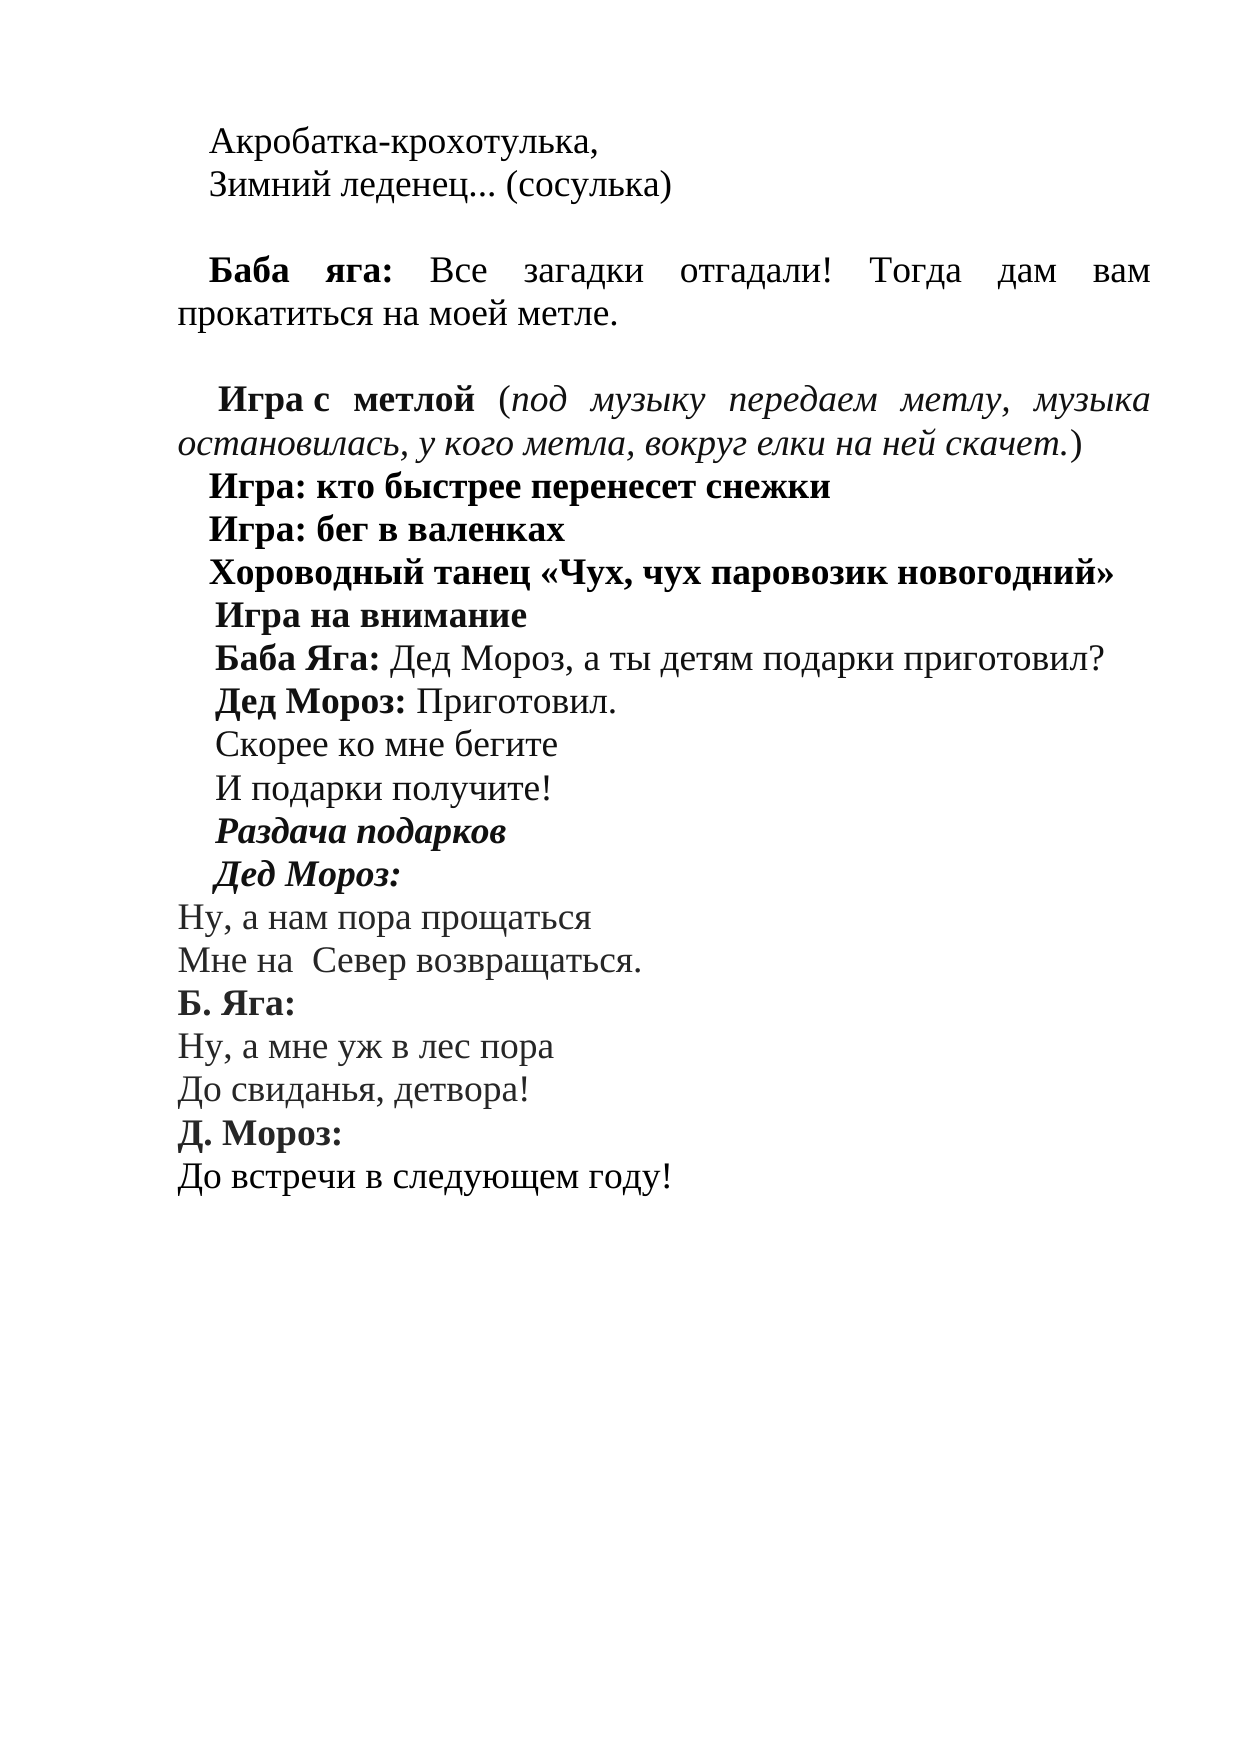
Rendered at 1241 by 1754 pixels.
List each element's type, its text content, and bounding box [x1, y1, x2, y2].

text Баба яга: Все загадки отгадали! Тогда дам вам прокатиться на моей метле. [177, 247, 1152, 334]
text Мне на Север возвращаться. [177, 937, 1152, 981]
text Акробатка-крохотулька, [177, 118, 1152, 161]
text Ну, а нам пора прощаться [177, 894, 1152, 937]
text Ну, а мне уж в лес пора [177, 1024, 1152, 1067]
text Дед Мороз: Приготовил. [177, 679, 1152, 722]
text Скорее ко мне бегите [177, 722, 1152, 765]
text Б. Яга: [177, 981, 1152, 1024]
text Хороводный танец «Чух, чух паровозик новогодний» [177, 549, 1152, 592]
text До встречи в следующем году! [177, 1153, 1152, 1196]
text Игра: кто быстрее перенесет снежки [177, 463, 1152, 506]
text Дед Мороз: [177, 851, 1152, 894]
text До свиданья, детвора! [177, 1067, 1152, 1110]
text Игра с метлой (под музыку передаем метлу, музыка остановилась, у кого метла, вокруг елки на ней скачет.) [177, 377, 1152, 463]
text Игра на внимание [177, 592, 1152, 636]
text Зимний леденец... (сосулька) [177, 161, 1152, 204]
text Раздача подарков [177, 808, 1152, 851]
text Игра: бег в валенках [177, 506, 1152, 549]
text И подарки получите! [177, 765, 1152, 808]
text Д. Мороз: [177, 1110, 1152, 1153]
text Баба Яга: Дед Мороз, а ты детям подарки приготовил? [177, 636, 1152, 679]
